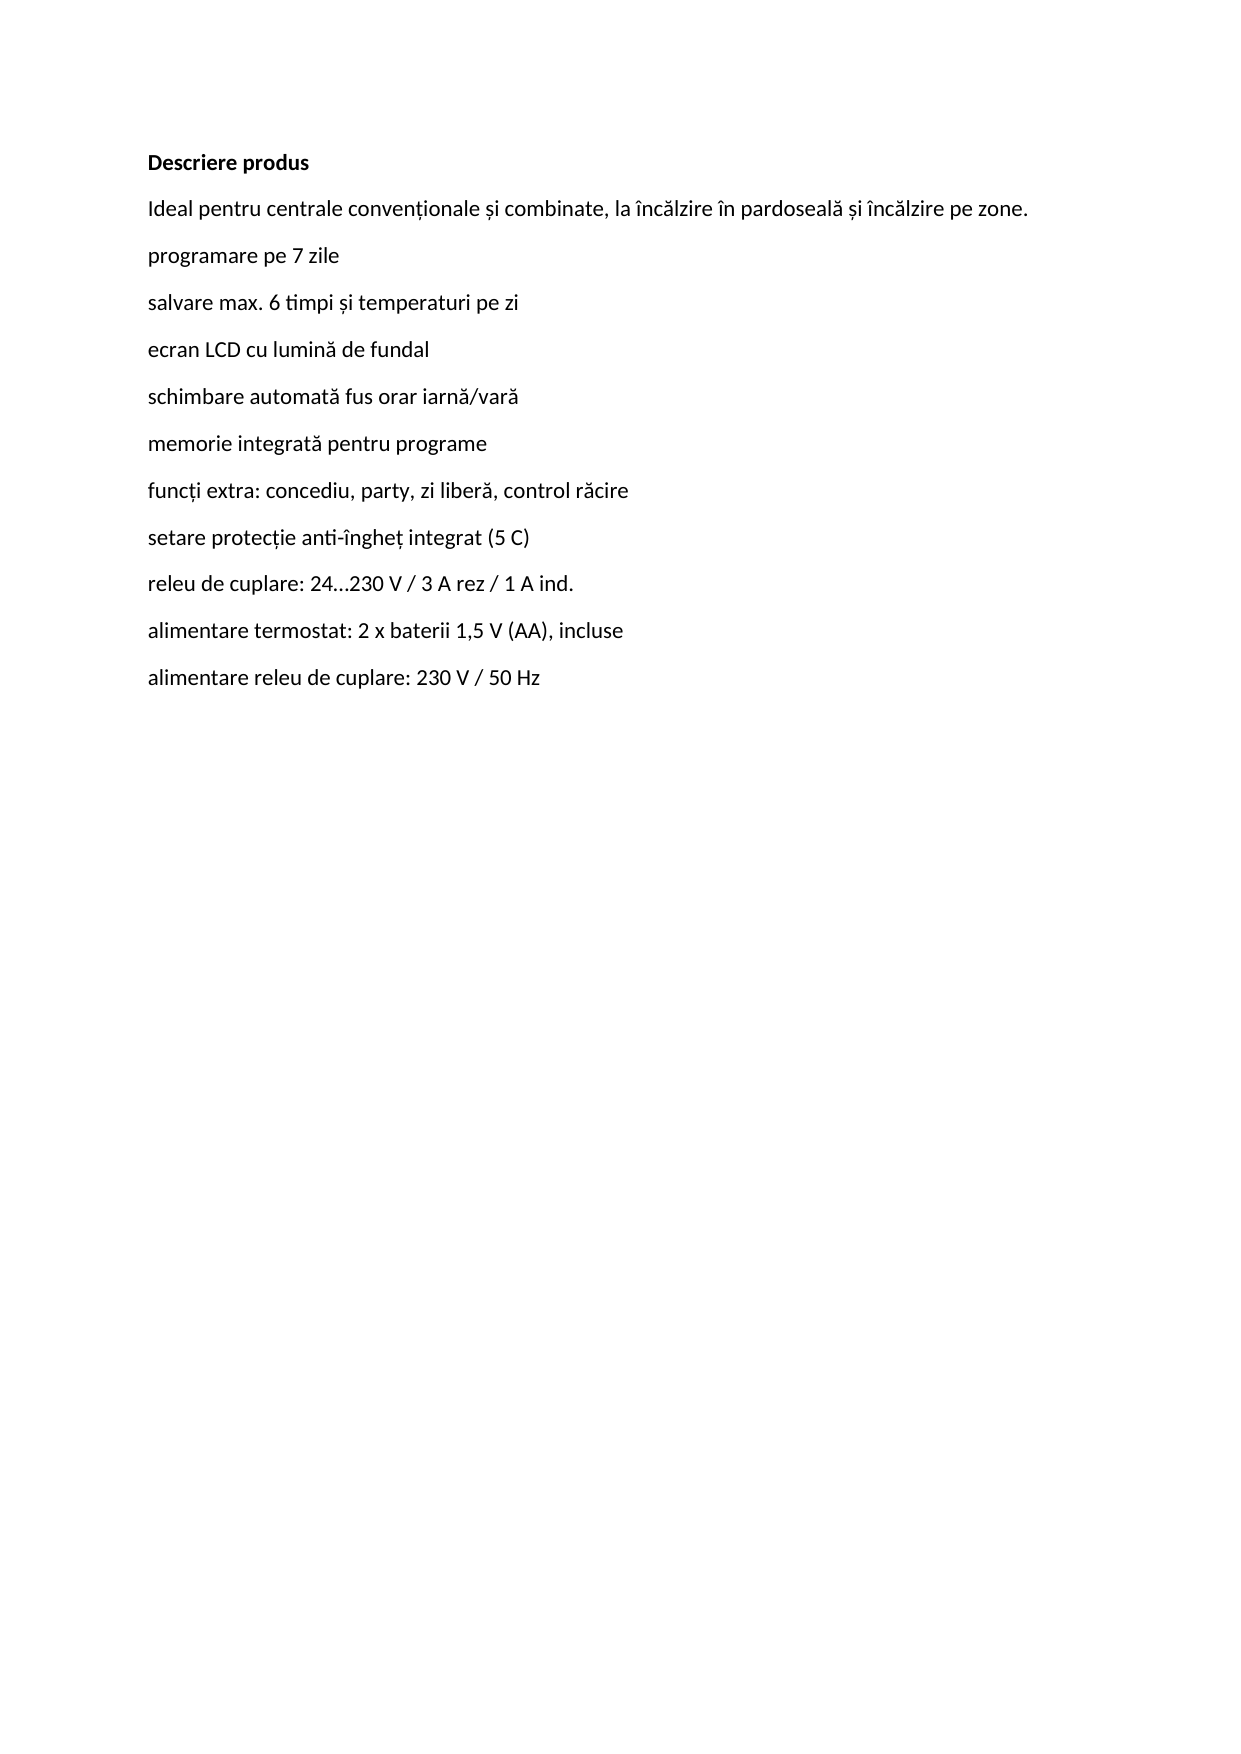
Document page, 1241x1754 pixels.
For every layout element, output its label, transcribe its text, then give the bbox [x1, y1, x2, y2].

text memorie integrată pentru programe [148, 429, 1093, 457]
text schimbare automată fus orar iarnă/vară [148, 382, 1093, 410]
text alimentare releu de cuplare: 230 V / 50 Hz [148, 663, 1093, 691]
text programare pe 7 zile [148, 241, 1093, 269]
text setare protecție anti-îngheț integrat (5 C) [148, 523, 1093, 551]
text alimentare termostat: 2 x baterii 1,5 V (AA), incluse [148, 616, 1093, 644]
text Descriere produs [148, 148, 1093, 176]
text funcți extra: concediu, party, zi liberă, control răcire [148, 476, 1093, 504]
text releu de cuplare: 24…230 V / 3 A rez / 1 A ind. [148, 569, 1093, 597]
text salvare max. 6 timpi și temperaturi pe zi [148, 288, 1093, 316]
text Ideal pentru centrale convenționale și combinate, la încălzire în pardoseală și încălzire pe zone. [148, 194, 1093, 222]
text ecran LCD cu lumină de fundal [148, 335, 1093, 363]
